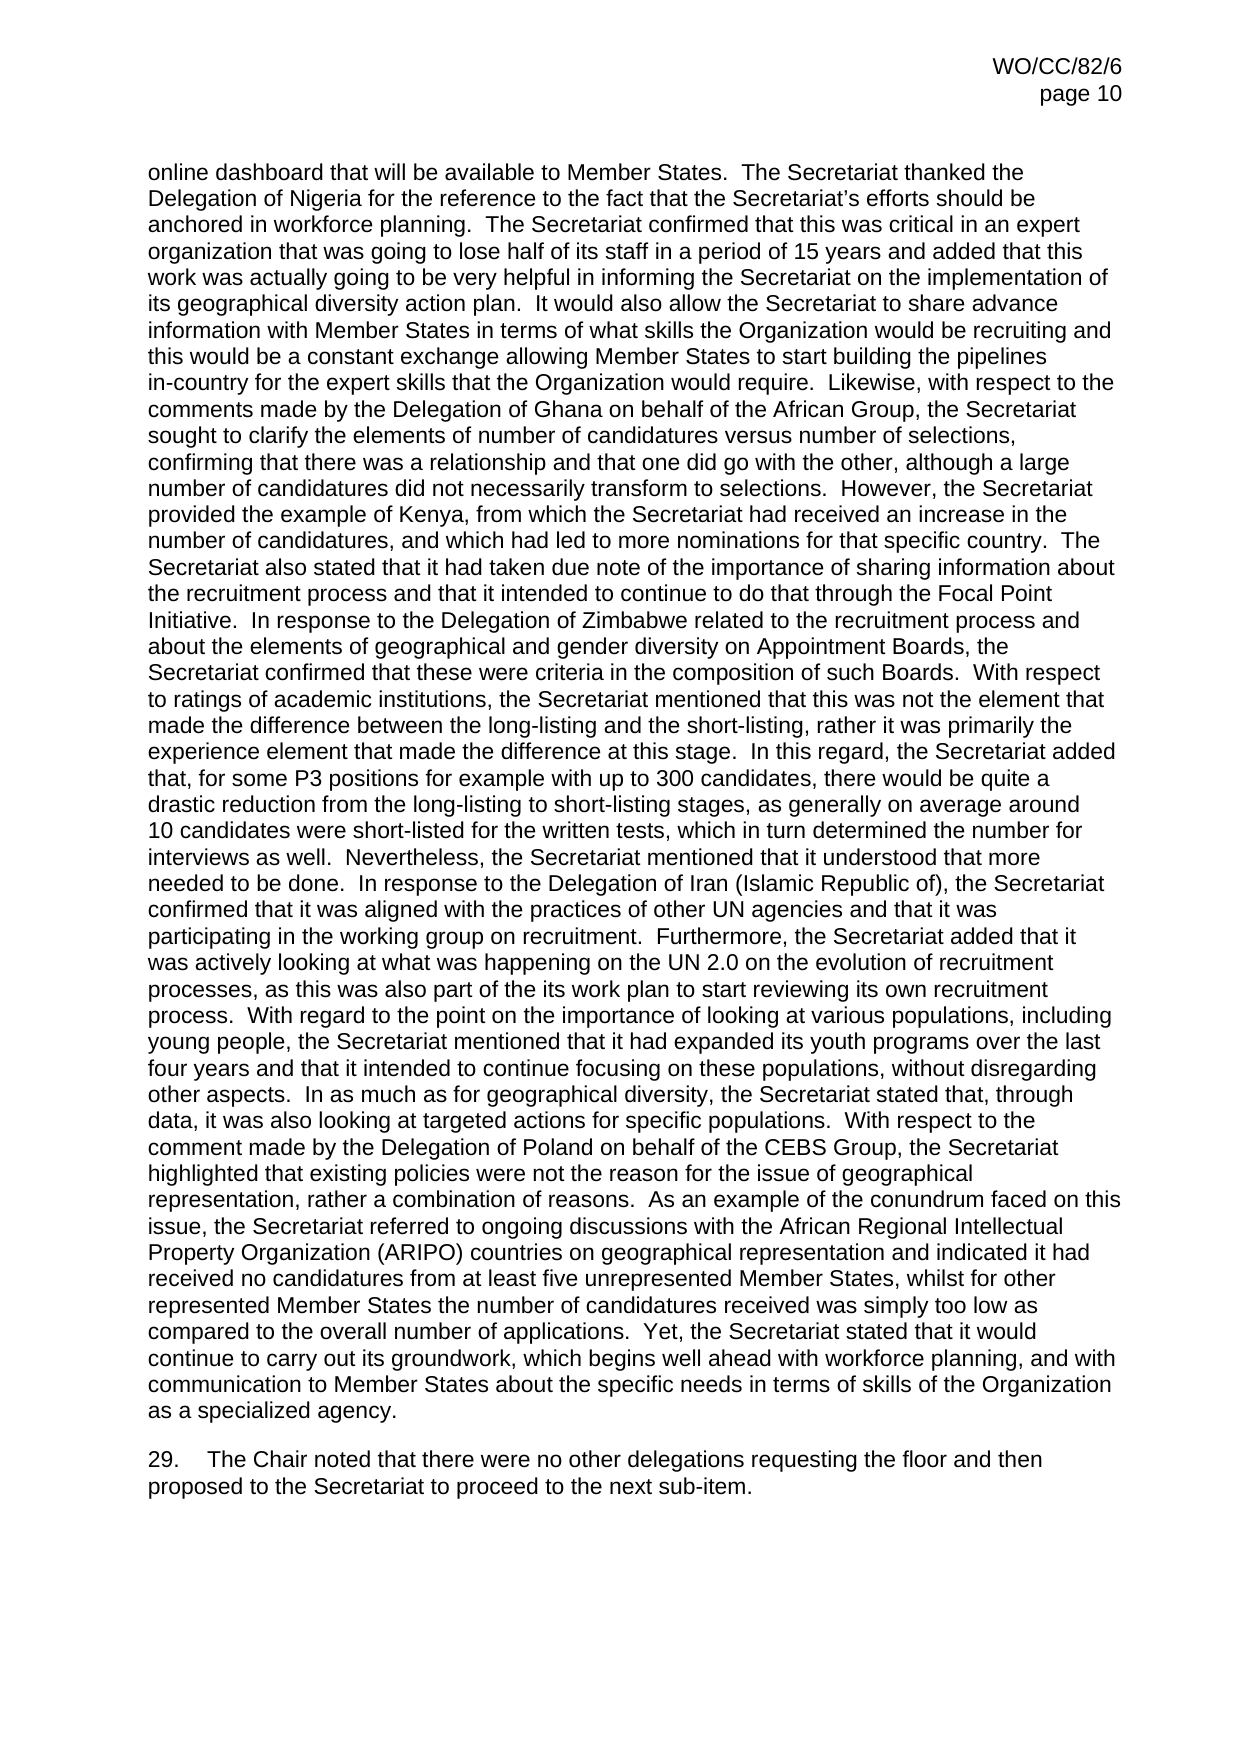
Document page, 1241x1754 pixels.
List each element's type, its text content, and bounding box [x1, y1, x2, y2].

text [148, 158, 1122, 1423]
text The Chair noted that there were no other delegations requesting the floor and then proposed to the Secretariat to proceed to the next sub-item. [148, 1446, 1122, 1499]
